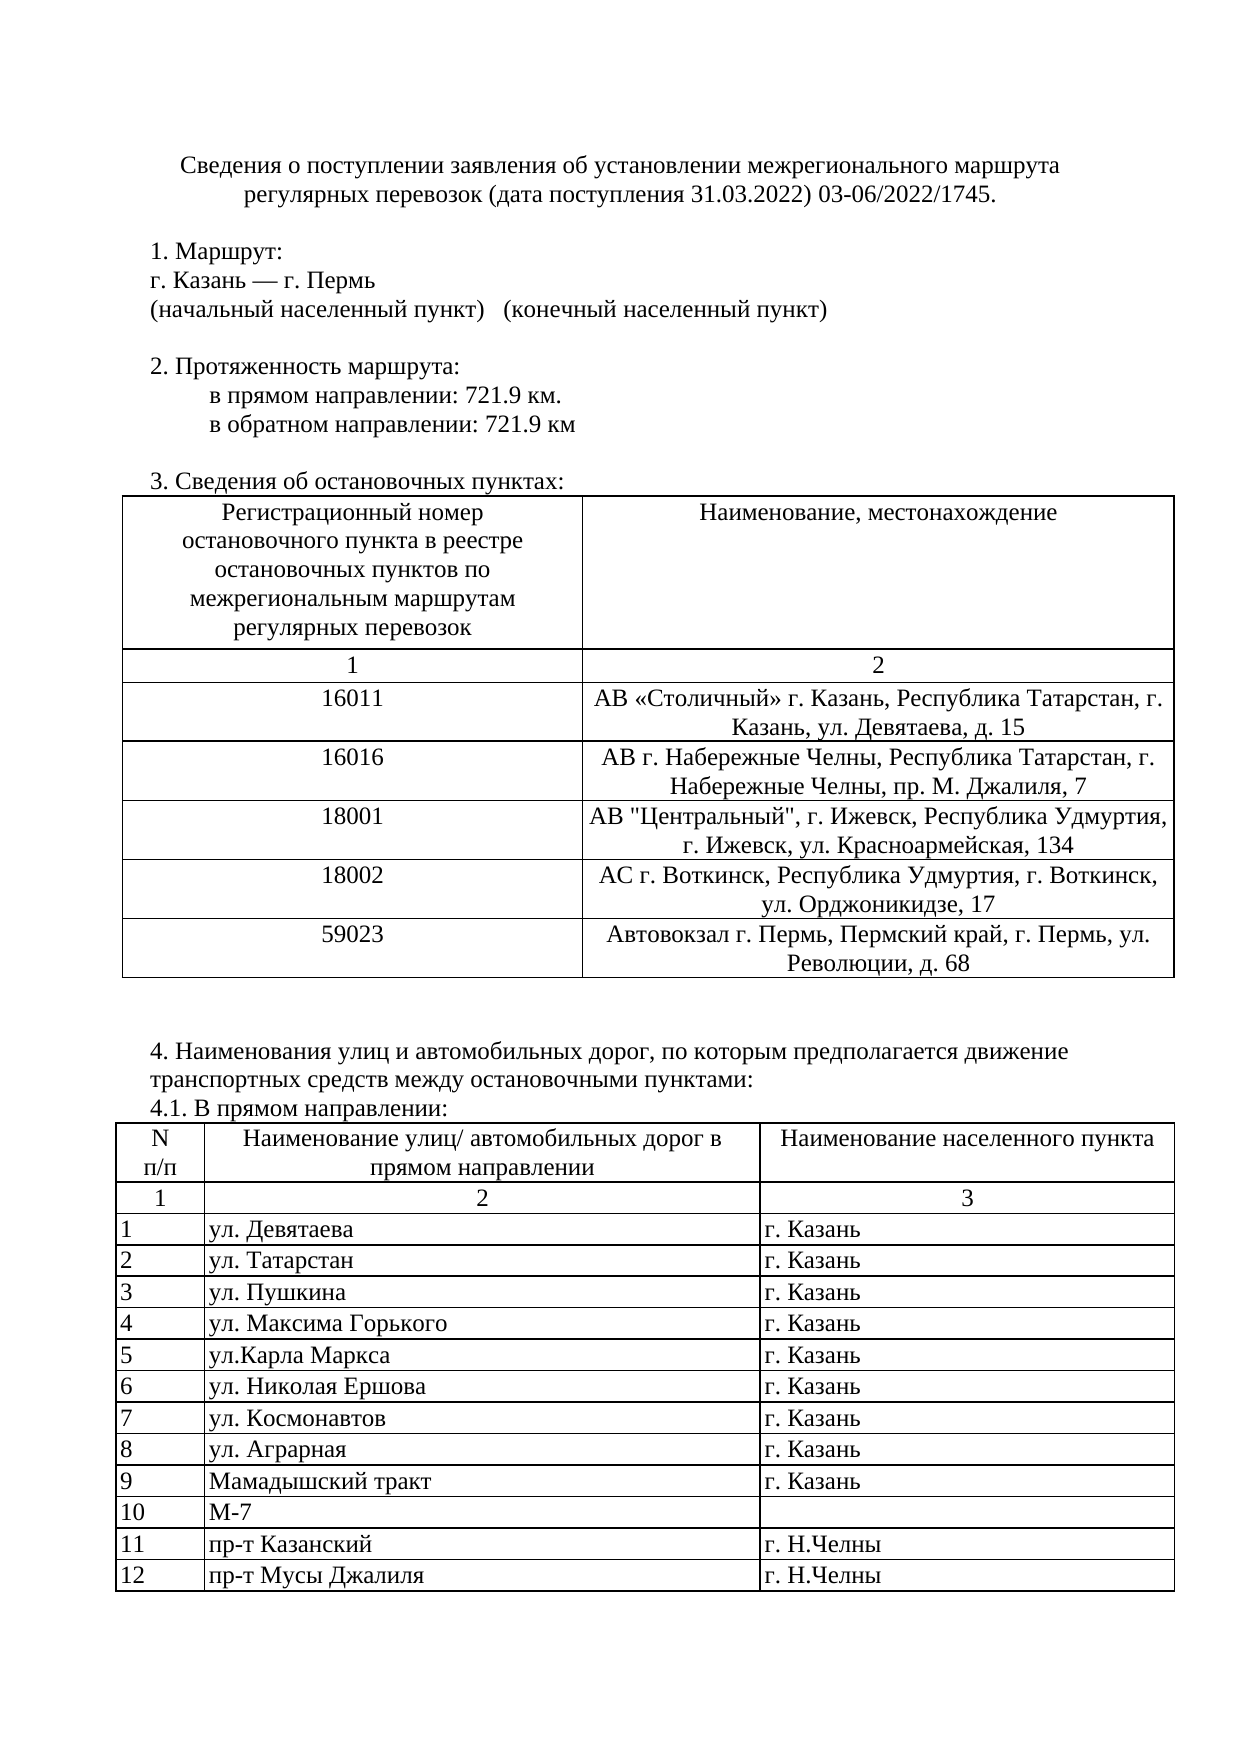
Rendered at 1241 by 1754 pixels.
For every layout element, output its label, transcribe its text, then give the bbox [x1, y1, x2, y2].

text в обратном направлении: 721.9 км [150, 409, 1090, 437]
table_cell 16011 [123, 683, 582, 740]
table_cell 10 [117, 1497, 204, 1527]
table_cell ул. Пушкина [205, 1277, 759, 1307]
table_cell г. Казань [761, 1434, 1174, 1464]
table_header Наименование, местонахождение [583, 497, 1173, 648]
table_cell 1 [117, 1183, 204, 1212]
table_cell пр-т Казанский [205, 1529, 759, 1558]
table_cell ул. Николая Ершова [205, 1371, 759, 1401]
table_cell ул. Девятаева [205, 1214, 759, 1244]
table_header N п/п [117, 1124, 204, 1181]
table_cell 5 [117, 1340, 204, 1370]
table_cell 2 [117, 1246, 204, 1275]
table_cell г. Казань [761, 1340, 1174, 1370]
table_cell АВ «Столичный» г. Казань, Республика Татарстан, г. Казань, ул. Девятаева, д. 15 [583, 683, 1173, 740]
table_cell 18001 [123, 801, 582, 858]
table_cell ул. Максима Горького [205, 1308, 759, 1338]
table_cell г. Казань [761, 1277, 1174, 1307]
table_cell г. Казань [761, 1308, 1174, 1338]
table_cell г. Казань [761, 1246, 1174, 1275]
text 2. Протяженность маршрута: [150, 351, 1090, 380]
table_cell ул. Татарстан [205, 1246, 759, 1275]
table_cell 59023 [123, 919, 582, 977]
table_cell АВ г. Набережные Челны, Республика Татарстан, г. Набережные Челны, пр. М. Джалиля, 7 [583, 742, 1173, 799]
table_cell г. Казань [761, 1371, 1174, 1401]
table_cell 11 [117, 1529, 204, 1558]
table_cell 3 [761, 1183, 1174, 1212]
table_cell пр-т Мусы Джалиля [205, 1560, 759, 1590]
table_cell АВ "Центральный", г. Ижевск, Республика Удмуртия, г. Ижевск, ул. Красноармейская, 134 [583, 801, 1173, 858]
text в прямом направлении: 721.9 км. [150, 380, 1090, 409]
table_cell 4 [117, 1308, 204, 1338]
text (начальный населенный пункт) (конечный населенный пункт) [150, 294, 1090, 322]
table_cell ул. Аграрная [205, 1434, 759, 1464]
table_cell [761, 1497, 1174, 1527]
table_cell ул.Карла Маркса [205, 1340, 759, 1370]
table_header Регистрационный номер остановочного пункта в реестре остановочных пунктов по межрегиональным маршрутам регулярных перевозок [123, 497, 582, 648]
table_cell Мамадышский тракт [205, 1466, 759, 1496]
table_cell АС г. Воткинск, Республика Удмуртия, г. Воткинск, ул. Орджоникидзе, 17 [583, 860, 1173, 918]
table_cell 7 [117, 1403, 204, 1433]
table_cell г. Казань [761, 1214, 1174, 1244]
table_cell 1 [123, 650, 582, 681]
table_cell 2 [583, 650, 1173, 681]
table_cell 3 [117, 1277, 204, 1307]
table_cell 12 [117, 1560, 204, 1590]
table_cell г. Н.Челны [761, 1560, 1174, 1590]
table_cell ул. Космонавтов [205, 1403, 759, 1433]
table_cell 18002 [123, 860, 582, 918]
text 1. Маршрут: [150, 236, 1090, 265]
text Сведения о поступлении заявления об установлении межрегионального маршрута регулярных перевозок (дата поступления 31.03.2022) 03-06/2022/1745. [150, 150, 1090, 207]
table_header Наименование населенного пункта [761, 1124, 1174, 1181]
table_cell 1 [117, 1214, 204, 1244]
table_cell 6 [117, 1371, 204, 1401]
table_cell г. Казань [761, 1403, 1174, 1433]
text 4.1. В прямом направлении: [150, 1093, 1090, 1122]
table_cell 9 [117, 1466, 204, 1496]
table_cell г. Казань [761, 1466, 1174, 1496]
table_cell 8 [117, 1434, 204, 1464]
text 4. Наименования улиц и автомобильных дорог, по которым предполагается движение транспортных средств между остановочными пунктами: [150, 1036, 1090, 1093]
table_cell 16016 [123, 742, 582, 799]
table_cell М-7 [205, 1497, 759, 1527]
table_cell 2 [205, 1183, 759, 1212]
table_header Наименование улиц/ автомобильных дорог в прямом направлении [205, 1124, 759, 1181]
table_cell г. Н.Челны [761, 1529, 1174, 1558]
table_cell Автовокзал г. Пермь, Пермский край, г. Пермь, ул. Революции, д. 68 [583, 919, 1173, 977]
text 3. Сведения об остановочных пунктах: [150, 466, 1090, 495]
text г. Казань — г. Пермь [150, 265, 1090, 294]
